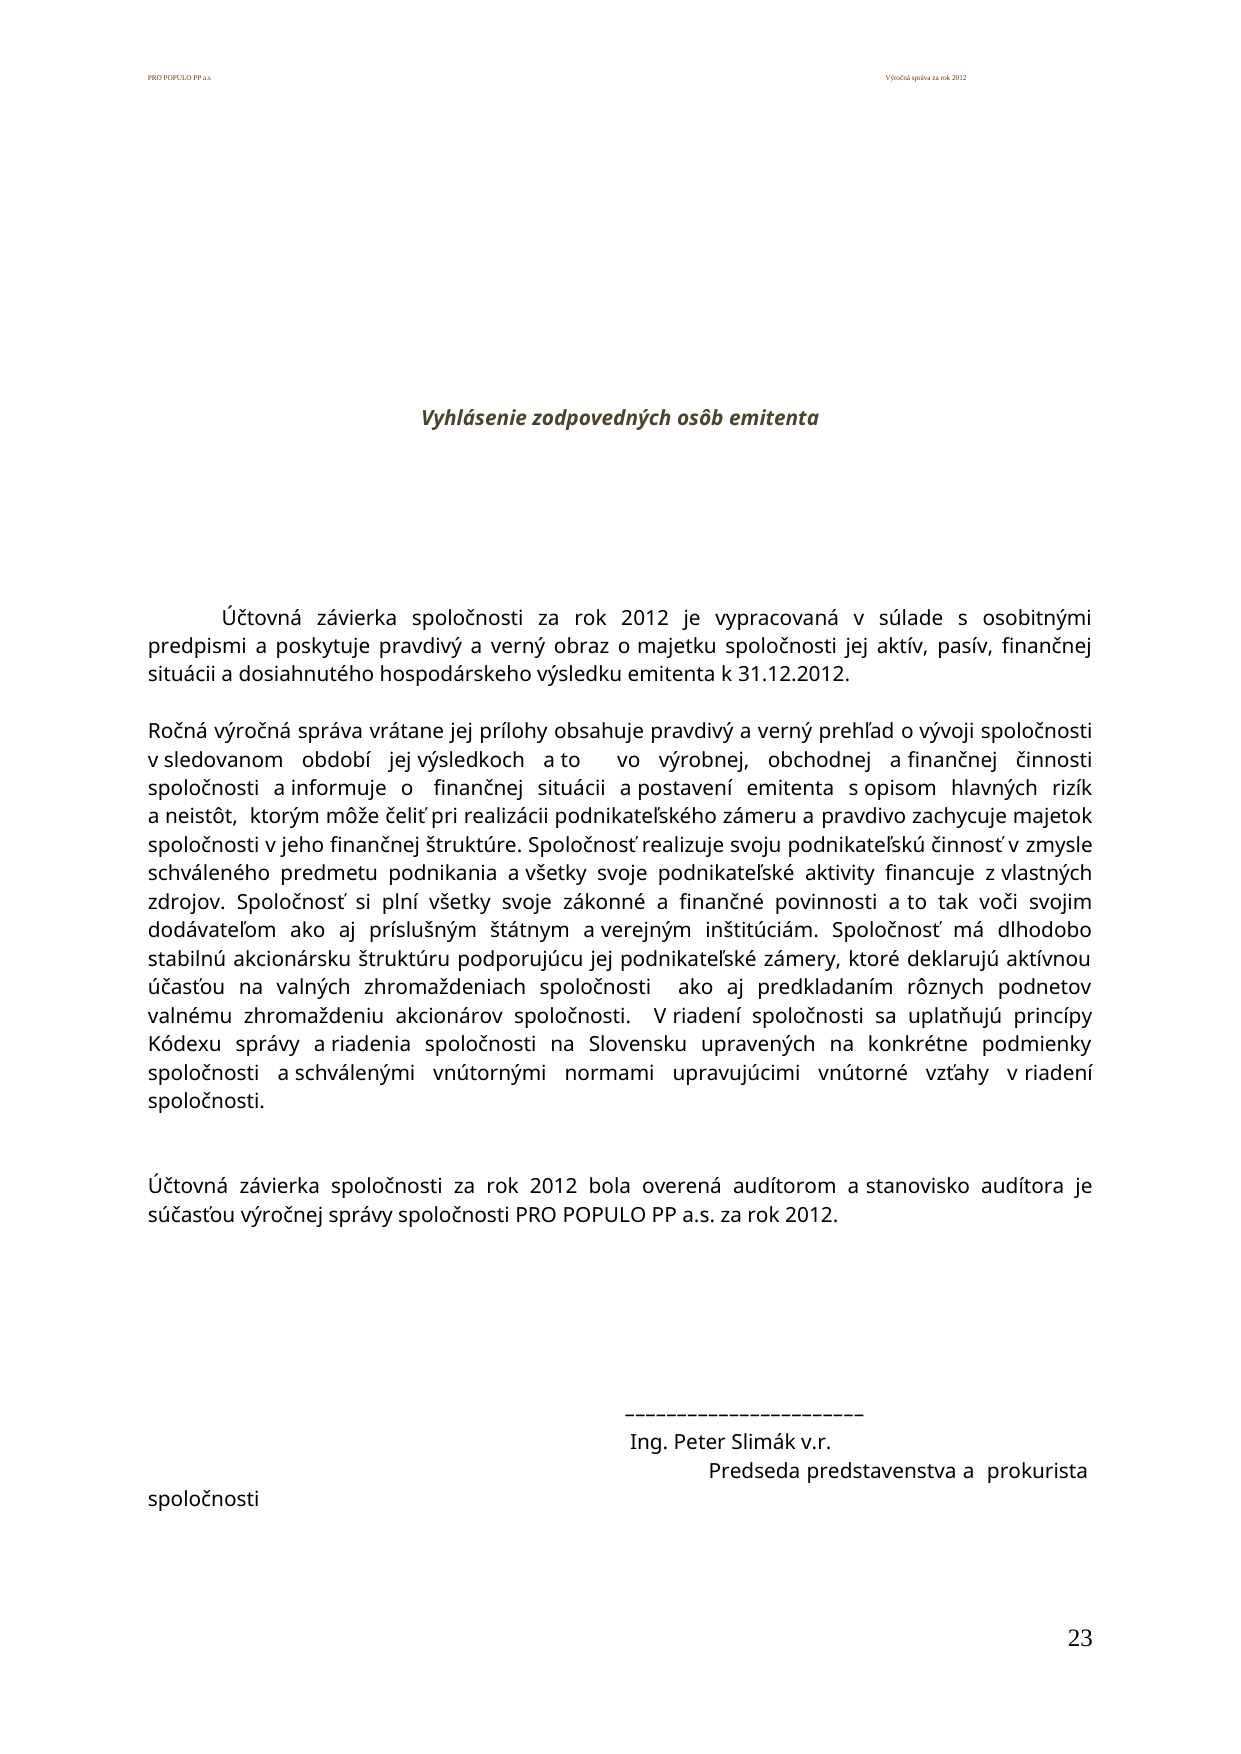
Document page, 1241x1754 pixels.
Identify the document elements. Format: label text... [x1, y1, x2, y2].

text Účtovná závierka spoločnosti za rok 2012 je vypracovaná v súlade s osobitnými predpismi a poskytuje pravdivý a verný obraz o majetku spoločnosti jej aktív, pasív, finančnej situácii a dosiahnutého hospodárskeho výsledku emitenta k 31.12.2012. [148, 603, 1093, 688]
text ––––––––––––––––––––––– [148, 1399, 1093, 1427]
text Predseda predstavenstva a prokurista spoločnosti [148, 1456, 1093, 1513]
text Vyhlásenie zodpovedných osôb emitenta [148, 403, 1093, 432]
text Účtovná závierka spoločnosti za rok 2012 bola overená audítorom a stanovisko audítora je súčasťou výročnej správy spoločnosti PRO POPULO PP a.s. za rok 2012. [148, 1171, 1093, 1228]
text Ing. Peter Slimák v.r. [148, 1427, 1093, 1456]
text Ročná výročná správa vrátane jej prílohy obsahuje pravdivý a verný prehľad o vývoji spoločnosti v sledovanom období jej výsledkoch a to vo výrobnej, obchodnej a finančnej činnosti spoločnosti a informuje o finančnej situácii a postavení emitenta s opisom hlavných rizík a neistôt, ktorým môže čeliť pri realizácii podnikateľského zámeru a pravdivo zachycuje majetok spoločnosti v jeho finančnej štruktúre. Spoločnosť realizuje svoju podnikateľskú činnosť v zmysle schváleného predmetu podnikania a všetky svoje podnikateľské aktivity financuje z vlastných zdrojov. Spoločnosť si plní všetky svoje zákonné a finančné povinnosti a to tak voči svojim dodávateľom ako aj príslušným štátnym a verejným inštitúciám. Spoločnosť má dlhodobo stabilnú akcionársku štruktúru podporujúcu jej podnikateľské zámery, ktoré deklarujú aktívnou účasťou na valných zhromaždeniach spoločnosti ako aj predkladaním rôznych podnetov valnému zhromaždeniu akcionárov spoločnosti. V riadení spoločnosti sa uplatňujú princípy Kódexu správy a riadenia spoločnosti na Slovensku upravených na konkrétne podmienky spoločnosti a schválenými vnútornými normami upravujúcimi vnútorné vzťahy v riadení spoločnosti. [148, 716, 1093, 1114]
